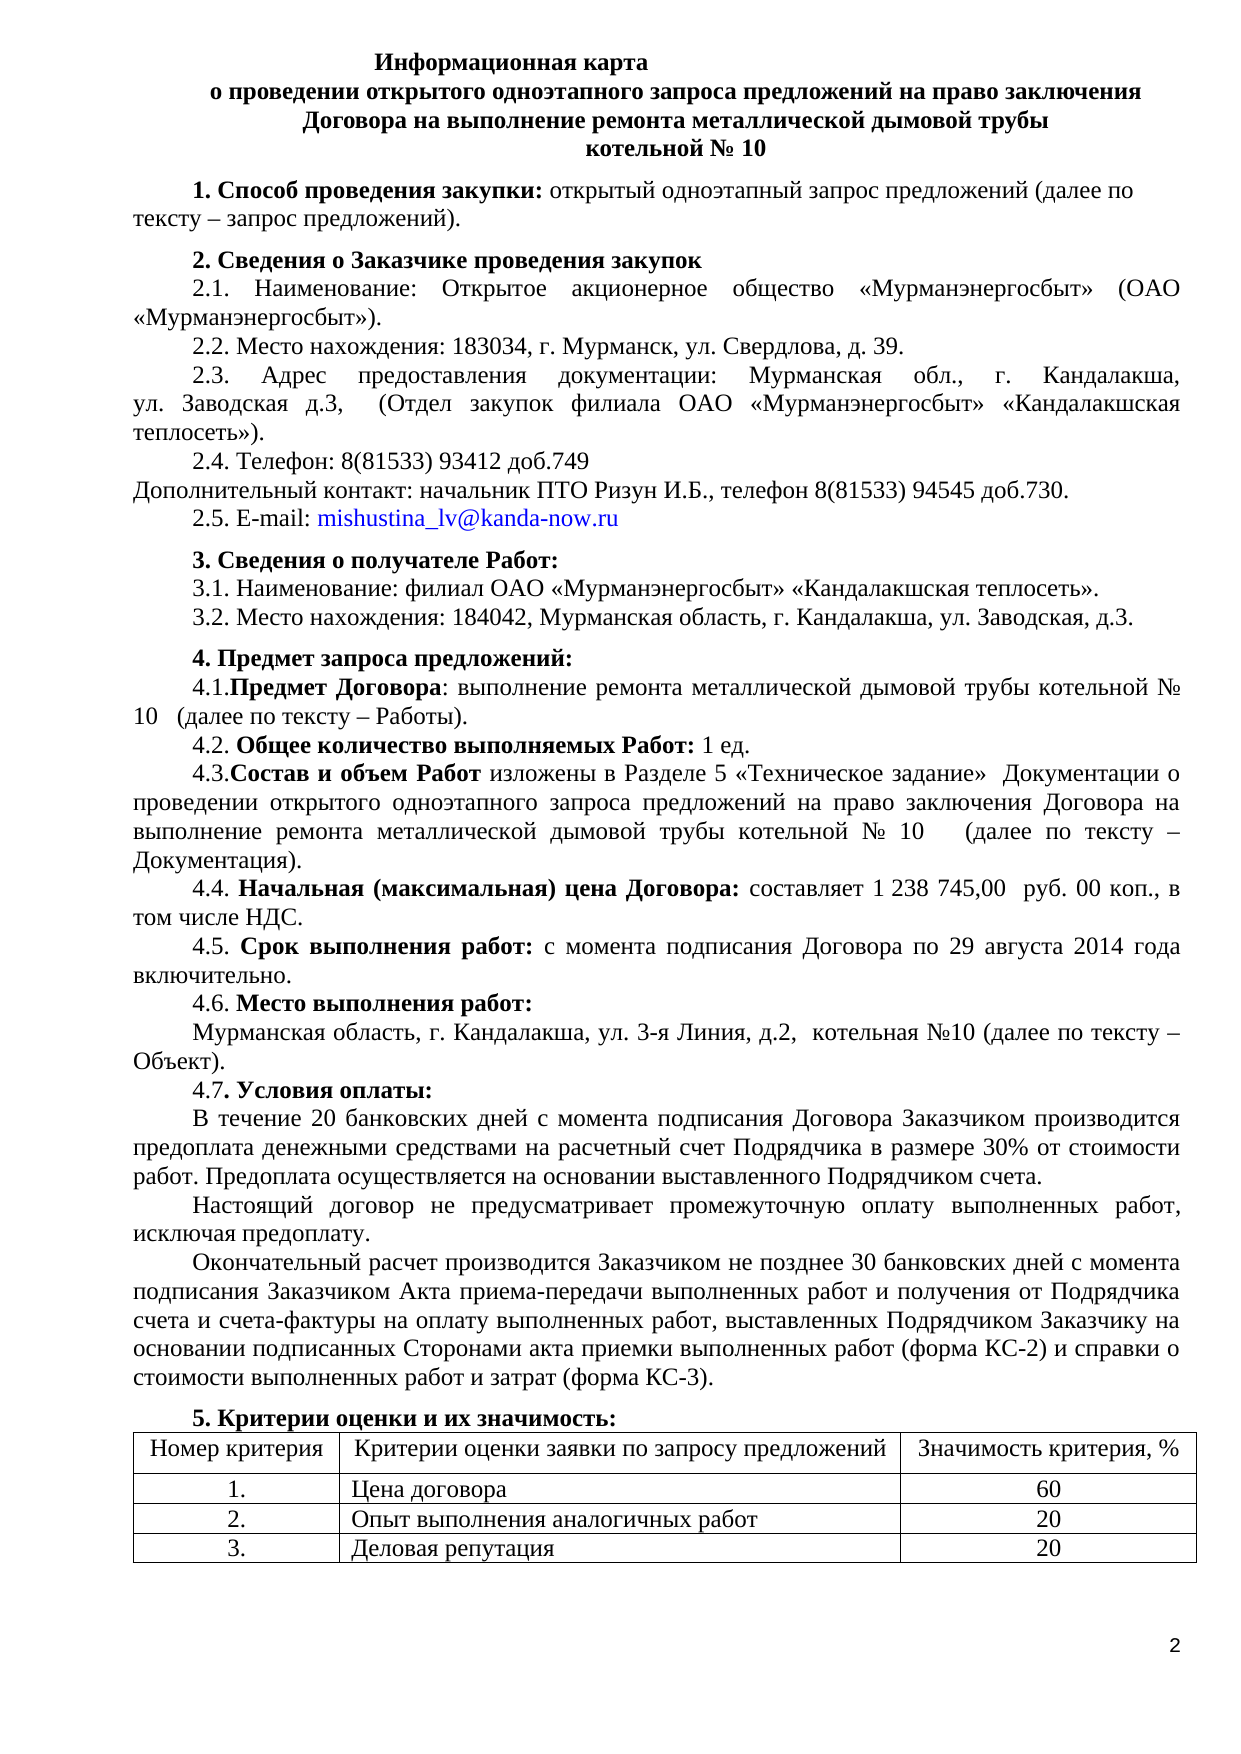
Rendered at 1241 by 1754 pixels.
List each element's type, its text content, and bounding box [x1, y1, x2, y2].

text 4.1.Предмет Договора: выполнение ремонта металлической дымовой трубы котельной № 10 (далее по тексту – Работы). [133, 672, 1181, 730]
table_header Значимость критерия, % [901, 1433, 1196, 1473]
text 4. Предмет запроса предложений: [133, 643, 1181, 672]
text 3.1. Наименование: филиал ОАО «Мурманэнергосбыт» «Кандалакшская теплосеть». [133, 573, 1181, 602]
table_cell 20 [901, 1504, 1196, 1532]
text 2.2. Место нахождения: 183034, г. Мурманск, ул. Свердлова, д. 39. [133, 331, 1181, 360]
text 2.3. Адрес предоставления документации: Мурманская обл., г. Кандалакша, ул. Заводская д.3, (Отдел закупок филиала ОАО «Мурманэнергосбыт» «Кандалакшская теплосеть»). [133, 360, 1181, 446]
table_header Критерии оценки заявки по запросу предложений [340, 1433, 900, 1473]
table_header Номер критерия [134, 1433, 339, 1473]
text Дополнительный контакт: начальник ПТО Ризун И.Б., телефон 8(81533) 94545 доб.730. [133, 475, 1181, 503]
text 4.3.Состав и объем Работ изложены в Разделе 5 «Техническое задание» Документации о проведении открытого одноэтапного запроса предложений на право заключения Договора на выполнение ремонта металлической дымовой трубы котельной № 10 (далее по тексту – Документация). [133, 758, 1181, 873]
table_cell 60 [901, 1474, 1196, 1503]
table_cell Деловая репутация [340, 1534, 900, 1562]
table_cell 3. [134, 1534, 339, 1562]
list Информационная карта [170, 47, 852, 76]
table_cell Опыт выполнения аналогичных работ [340, 1504, 900, 1532]
table_cell 1. [134, 1474, 339, 1503]
text Мурманская область, г. Кандалакша, ул. 3-я Линия, д.2, котельная №10 (далее по тексту – Объект). [133, 1017, 1181, 1075]
text 2.1. Наименование: Открытое акционерное общество «Мурманэнергосбыт» (ОАО «Мурманэнергосбыт»). [133, 273, 1181, 331]
text Окончательный расчет производится Заказчиком не позднее 30 банковских дней с момента подписания Заказчиком Акта приема-передачи выполненных работ и получения от Подрядчика счета и счета-фактуры на оплату выполненных работ, выставленных Подрядчиком Заказчику на основании подписанных Сторонами акта приемки выполненных работ (форма КС-2) и справки о стоимости выполненных работ и затрат (форма КС-3). [133, 1247, 1181, 1391]
text 3.2. Место нахождения: 184042, Мурманская область, г. Кандалакша, ул. Заводская, д.3. [133, 602, 1181, 631]
text 4.4. Начальная (максимальная) цена Договора: составляет 1 238 745,00 руб. 00 коп., в том числе НДС. [133, 873, 1181, 931]
text Настоящий договор не предусматривает промежуточную оплату выполненных работ, исключая предоплату. [133, 1190, 1181, 1247]
text 4.2. Общее количество выполняемых Работ: 1 ед. [133, 730, 1181, 758]
text 4.6. Место выполнения работ: [133, 988, 1181, 1017]
text 2. Сведения о Заказчике проведения закупок [133, 245, 1181, 273]
text 2.5. Е-mail: mishustina_lv@kanda-now.ru [133, 503, 1181, 532]
list котельной № 10 [170, 133, 1181, 162]
text 1. Способ проведения закупки: открытый одноэтапный запрос предложений (далее по тексту – запрос предложений). [133, 175, 1181, 232]
text В течение 20 банковских дней с момента подписания Договора Заказчиком производится предоплата денежными средствами на расчетный счет Подрядчика в размере 30% от стоимости работ. Предоплата осуществляется на основании выставленного Подрядчиком счета. [133, 1103, 1181, 1190]
list о проведении открытого одноэтапного запроса предложений на право заключения Договора на выполнение ремонта металлической дымовой трубы [170, 76, 1181, 133]
text 3. Сведения о получателе Работ: [133, 545, 1181, 573]
text 5. Критерии оценки и их значимость: [133, 1403, 1181, 1432]
table_cell 20 [901, 1534, 1196, 1562]
text 4.5. Срок выполнения работ: с момента подписания Договора по 29 августа 2014 года включительно. [133, 931, 1181, 988]
text 2.4. Телефон: 8(81533) 93412 доб.749 [133, 446, 1181, 475]
table_cell Цена договора [340, 1474, 900, 1503]
table_cell 2. [134, 1504, 339, 1532]
text 4.7. Условия оплаты: [133, 1075, 1181, 1103]
